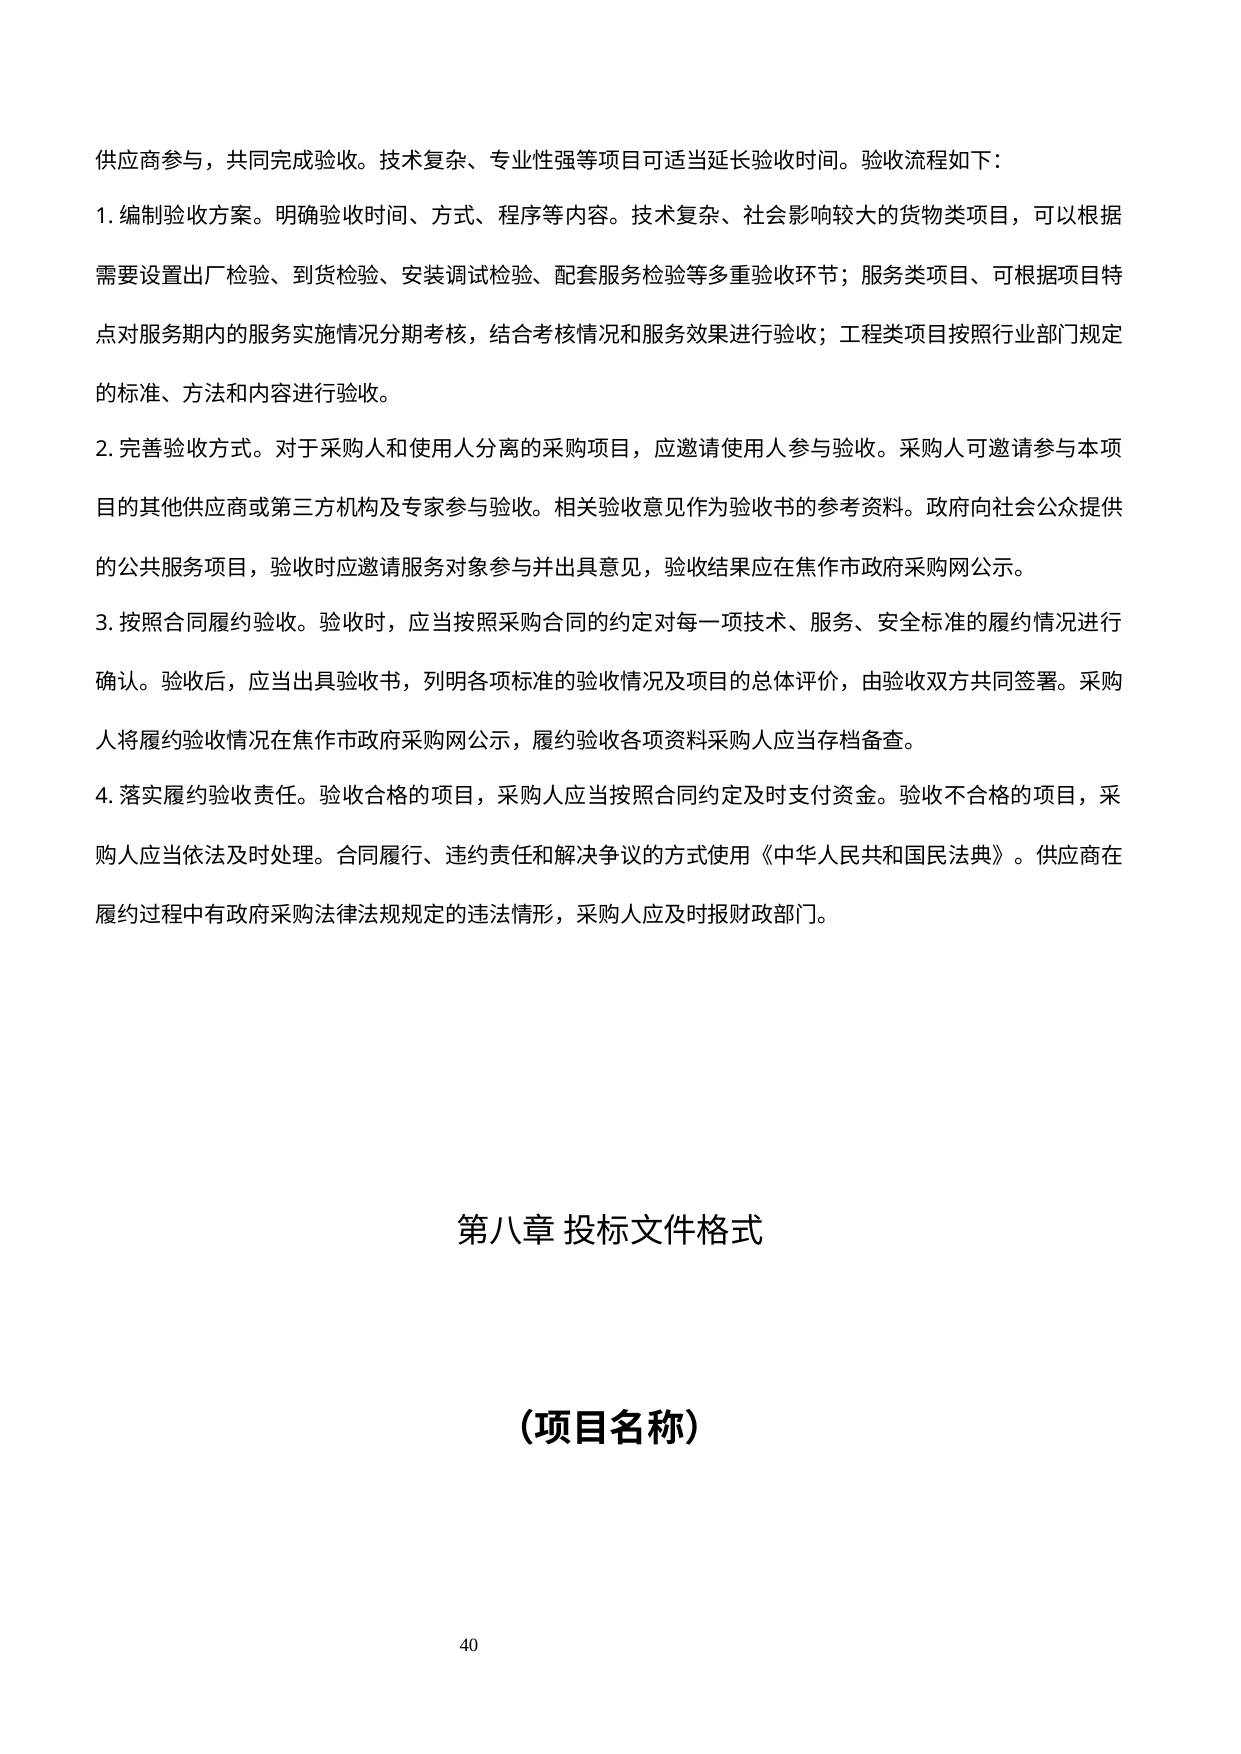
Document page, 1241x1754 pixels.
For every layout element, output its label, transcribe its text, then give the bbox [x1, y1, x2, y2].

list 按照合同履约验收。验收时，应当按照采购合同的约定对每一项技术、服务、安全标准的履约情况进行确认。验收后，应当出具验收书，列明各项标准的验收情况及项目的总体评价，由验收双方共同签署。采购人将履约验收情况在焦作市政府采购网公示，履约验收各项资料采购人应当存档备查。 [95, 601, 1124, 759]
text 第八章 投标文件格式 [95, 1188, 1124, 1267]
text （项目名称） [95, 1385, 1124, 1464]
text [95, 139, 1124, 179]
list 编制验收方案。明确验收时间、方式、程序等内容。技术复杂、社会影响较大的货物类项目，可以根据需要设置出厂检验、到货检验、安装调试检验、配套服务检验等多重验收环节；服务类项目、可根据项目特点对服务期内的服务实施情况分期考核，结合考核情况和服务效果进行验收；工程类项目按照行业部门规定的标准、方法和内容进行验收。 [95, 194, 1124, 412]
list 落实履约验收责任。验收合格的项目，采购人应当按照合同约定及时支付资金。验收不合格的项目，采购人应当依法及时处理。合同履行、违约责任和解决争议的方式使用《中华人民共和国民法典》。供应商在履约过程中有政府采购法律法规规定的违法情形，采购人应及时报财政部门。 [95, 775, 1124, 932]
list 完善验收方式。对于采购人和使用人分离的采购项目，应邀请使用人参与验收。采购人可邀请参与本项目的其他供应商或第三方机构及专家参与验收。相关验收意见作为验收书的参考资料。政府向社会公众提供的公共服务项目，验收时应邀请服务对象参与并出具意见，验收结果应在焦作市政府采购网公示。 [95, 427, 1124, 585]
